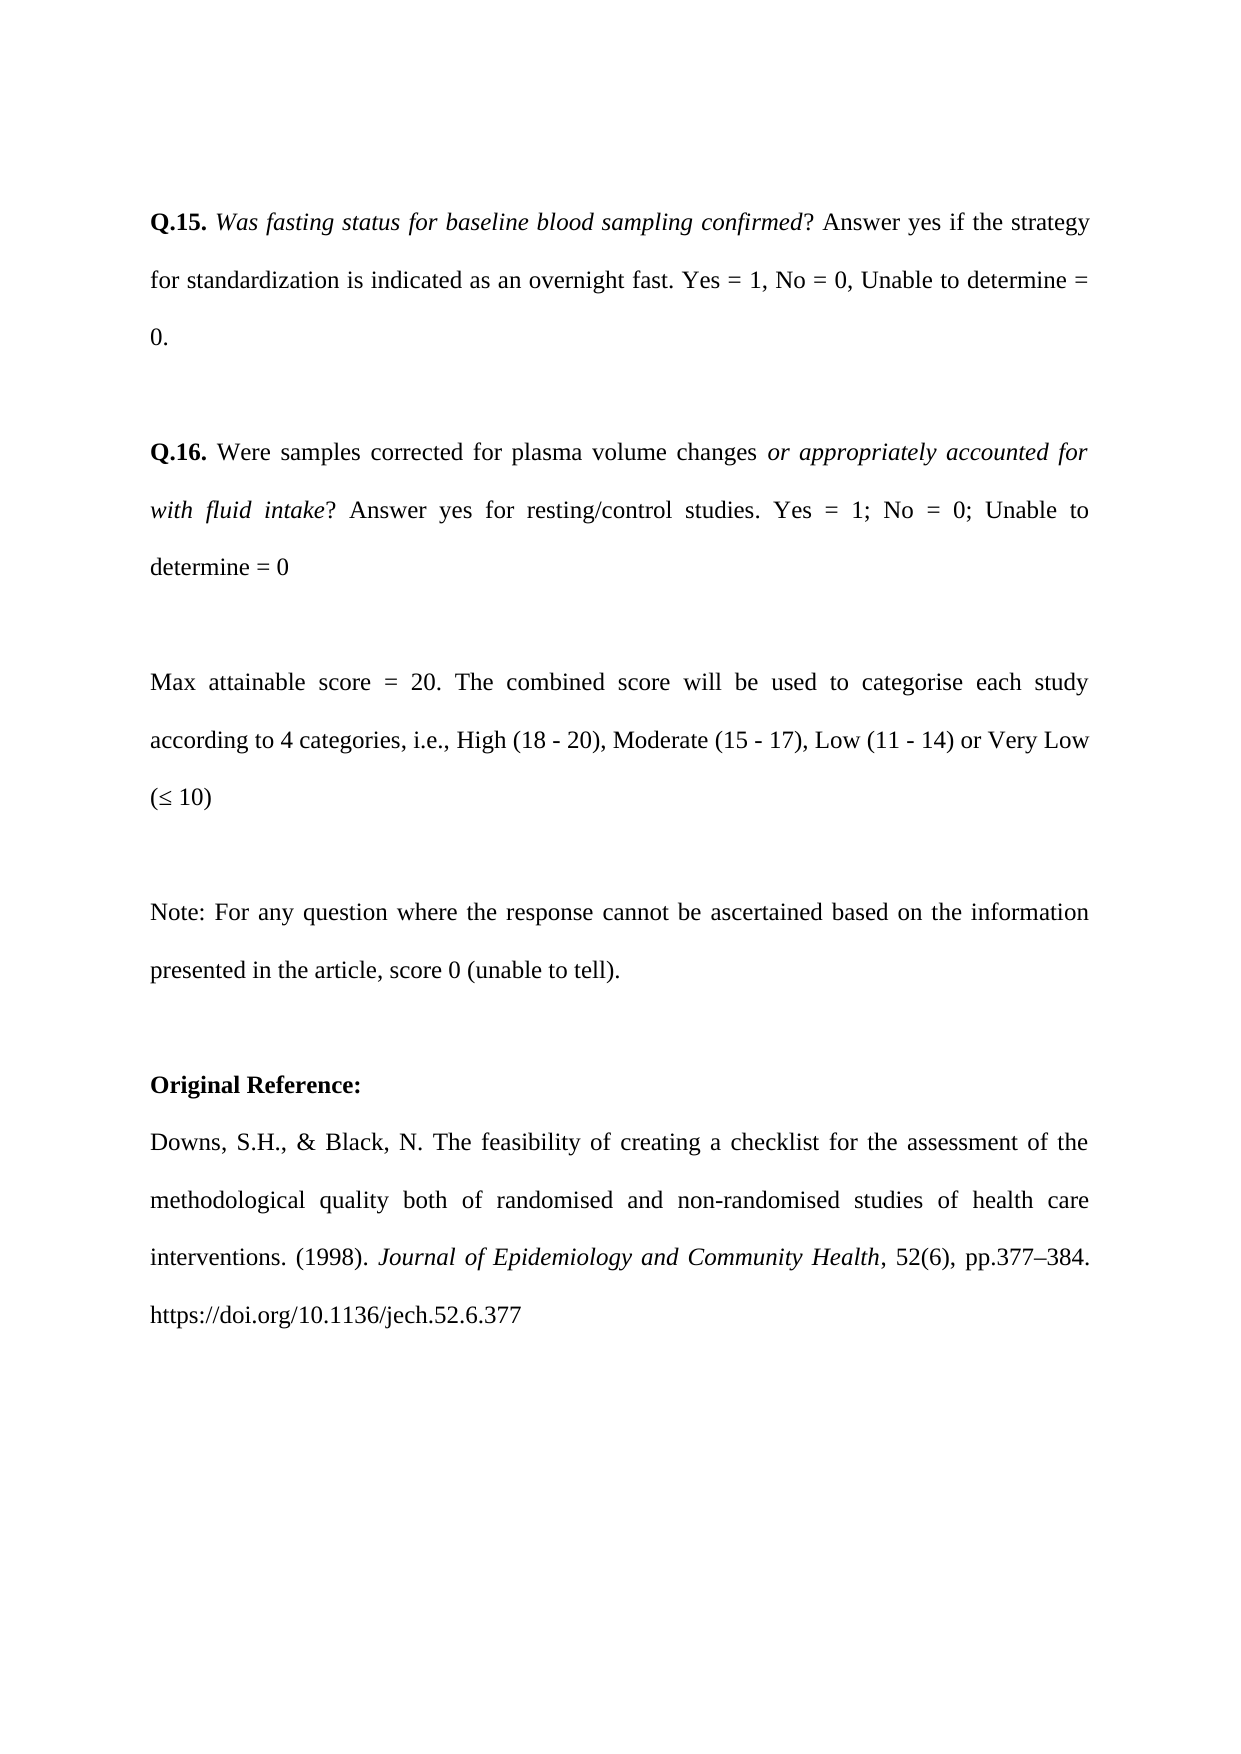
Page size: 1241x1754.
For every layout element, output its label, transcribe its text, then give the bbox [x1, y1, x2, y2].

text Original Reference: [150, 1070, 1090, 1099]
text Note: For any question where the response cannot be ascertained based on the information presented in the article, score 0 (unable to tell). [150, 897, 1090, 984]
text Q.15. Was fasting status for baseline blood sampling confirmed? Answer yes if the strategy for standardization is indicated as an overnight fast. Yes = 1, No = 0, Unable to determine = 0. [150, 207, 1090, 351]
text Max attainable score = 20. The combined score will be used to categorise each study according to 4 categories, i.e., High (18 - 20), Moderate (15 - 17), Low (11 - 14) or Very Low (≤ 10) [150, 667, 1090, 811]
text Q.16. Were samples corrected for plasma volume changes or appropriately accounted for with fluid intake? Answer yes for resting/control studies. Yes = 1; No = 0; Unable to determine = 0 [150, 437, 1090, 581]
text Downs, S.H., & Black, N. The feasibility of creating a checklist for the assessment of the methodological quality both of randomised and non-randomised studies of health care interventions. (1998). Journal of Epidemiology and Community Health, 52(6), pp.377–384. https://doi.org/10.1136/jech.52.6.377 [150, 1127, 1090, 1329]
